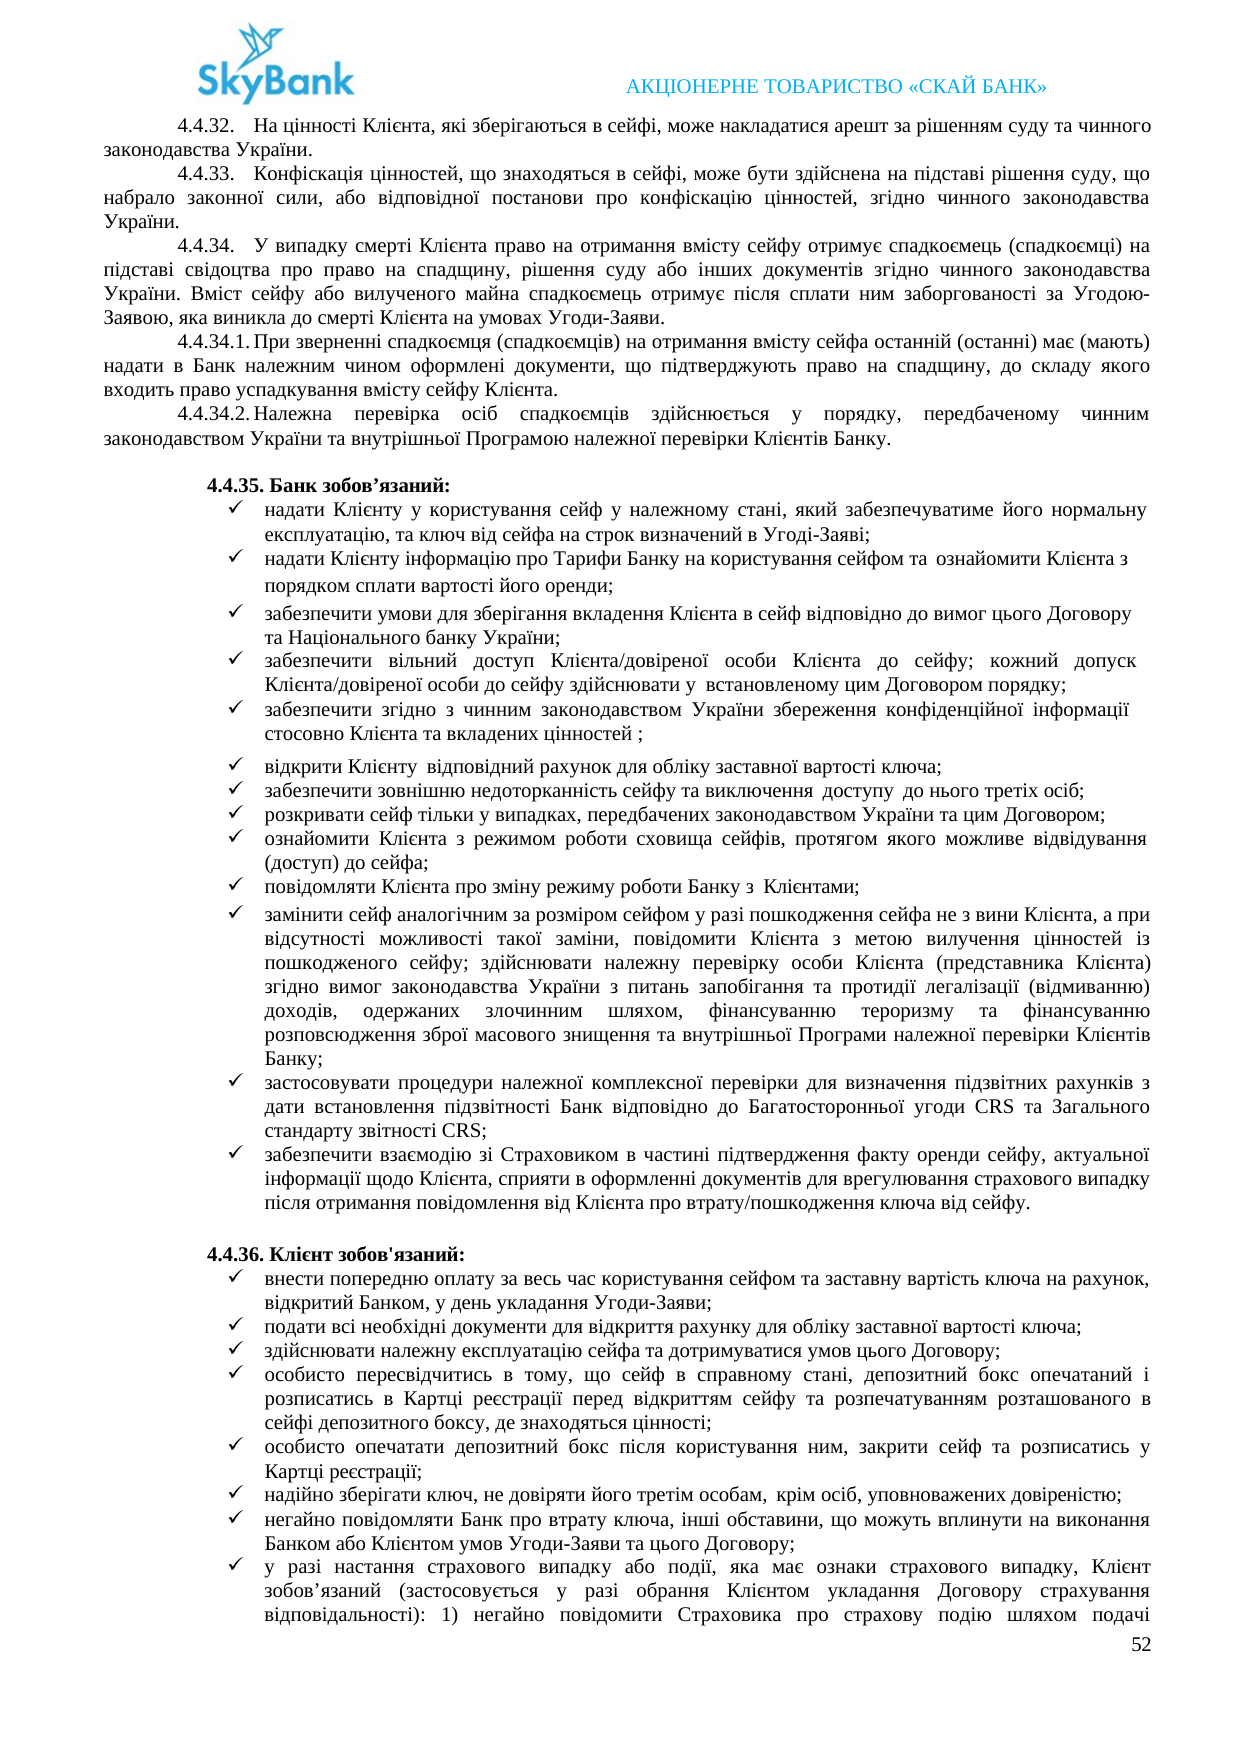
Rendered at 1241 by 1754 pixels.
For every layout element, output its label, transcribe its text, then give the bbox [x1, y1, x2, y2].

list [227, 1554, 1151, 1626]
list На цінності Клієнта, які зберігаються в сейфі, може накладатися арешт за рішенням суду та чинного законодавства України. [103, 112, 1151, 161]
list Належна перевірка осіб спадкоємців здійснюється у порядку, передбаченому чинним законодавством України та внутрішньої Програмою належної перевірки Клієнтів Банку. [103, 401, 1151, 449]
list забезпечити вільний доступ Клієнта/довіреної особи Клієнта до сейфу; кожний допуск Клієнта/довіреної особи до сейфу здійснювати у встановленому цим Договором порядку; [227, 649, 1151, 696]
picture [627, 82, 634, 91]
list У випадку смерті Клієнта право на отримання вмісту сейфу отримує спадкоємець (спадкоємці) на підставі свідоцтва про право на спадщину, рішення суду або інших документів згідно чинного законодавства України. Вміст сейфу або вилученого майна спадкоємець отримує після сплати ним заборгованості за Угодою- Заявою, яка виникла до смерті Клієнта на умовах Угоди-Заяви. [103, 233, 1152, 329]
list особисто пересвідчитись в тому, що сейф в справному стані, депозитний бокс опечатаний і розписатись в Картці реєстрації перед відкриттям сейфу та розпечатуванням розташованого в сейфі депозитного боксу, де знаходяться цінності; [227, 1362, 1151, 1434]
list застосовувати процедури належної комплексної перевірки для визначення підзвітних рахунків з дати встановлення підзвітності Банк відповідно до Багатосторонньої угоди CRS та Загального стандарту звітності CRS; [227, 1070, 1151, 1142]
list надати Клієнту інформацію про Тарифи Банку на користування сейфом та ознайомити Клієнта з порядком сплати вартості його оренди; [227, 546, 1151, 597]
list При зверненні спадкоємця (спадкоємців) на отримання вмісту сейфа останній (останні) має (мають) надати в Банк належним чином оформлені документи, що підтверджують право на спадщину, до складу якого входить право успадкування вмісту сейфу Клієнта. [103, 329, 1152, 401]
subtitle Клієнт зобов'язаний: [207, 1242, 1196, 1266]
list негайно повідомляти Банк про втрату ключа, інші обставини, що можуть вплинути на виконання Банком або Клієнтом умов Угоди-Заяви та цього Договору; [227, 1506, 1151, 1554]
list розкривати сейф тільки у випадках, передбачених законодавством України та цим Договором; [227, 802, 1151, 826]
list надійно зберігати ключ, не довіряти його третім особам, крім осіб, уповноважених довіреністю; [227, 1483, 1196, 1506]
list особисто опечатати депозитний бокс після користування ним, закрити сейф та розписатись у Картці реєстрації; [227, 1434, 1151, 1483]
list забезпечити згідно з чинним законодавством України збереження конфіденційної інформації стосовно Клієнта та вкладених цінностей ; [227, 696, 1151, 744]
list надати Клієнту у користування сейф у належному стані, який забезпечуватиме його нормальну експлуатацію, та ключ від сейфа на строк визначений в Угоді-Заяві; [227, 497, 1151, 546]
picture [197, 21, 357, 106]
list Конфіскація цінностей, що знаходяться в сейфі, може бути здійснена на підставі рішення суду, що набрало законної сили, або відповідної постанови про конфіскацію цінностей, згідно чинного законодавства України. [103, 161, 1151, 233]
picture [807, 82, 814, 91]
list забезпечити зовнішню недоторканність сейфу та виключення доступу до нього третіх осіб; [227, 778, 1151, 802]
list здійснювати належну експлуатацію сейфа та дотримуватися умов цього Договору; [227, 1338, 1196, 1362]
list повідомляти Клієнта про зміну режиму роботи Банку з Клієнтами; [227, 874, 1151, 898]
list подати всі необхідні документи для відкриття рахунку для обліку заставної вартості ключа; [227, 1314, 1196, 1338]
list забезпечити умови для зберігання вкладення Клієнта в сейф відповідно до вимог цього Договору та Національного банку України; [227, 601, 1151, 649]
list внести попередню оплату за весь час користування сейфом та заставну вартість ключа на рахунок, відкритий Банком, у день укладання Угоди-Заяви; [227, 1266, 1151, 1314]
list ознайомити Клієнта з режимом роботи сховища сейфів, протягом якого можливе відвідування (доступ) до сейфа; [227, 826, 1151, 874]
list замінити сейф аналогічним за розміром сейфом у разі пошкодження сейфа не з вини Клієнта, а при відсутності можливості такої заміни, повідомити Клієнта з метою вилучення цінностей із пошкодженого сейфу; здійснювати належну перевірку особи Клієнта (представника Клієнта) згідно вимог законодавства України з питань запобігання та протидії легалізації (відмиванню) доходів, одержаних злочинним шляхом, фінансуванню тероризму та фінансуванню розповсюдження зброї масового знищення та внутрішньої Програми належної перевірки Клієнтів Банку; [227, 902, 1151, 1070]
list відкрити Клієнту відповідний рахунок для обліку заставної вартості ключа; [227, 754, 1151, 778]
subtitle Банк зобов’язаний: [207, 473, 1196, 497]
list забезпечити взаємодію зі Страховиком в частині підтвердження факту оренди сейфу, актуальної інформації щодо Клієнта, сприяти в оформленні документів для врегулювання страхового випадку після отримання повідомлення від Клієнта про втрату/пошкодження ключа від сейфу. [227, 1142, 1151, 1214]
